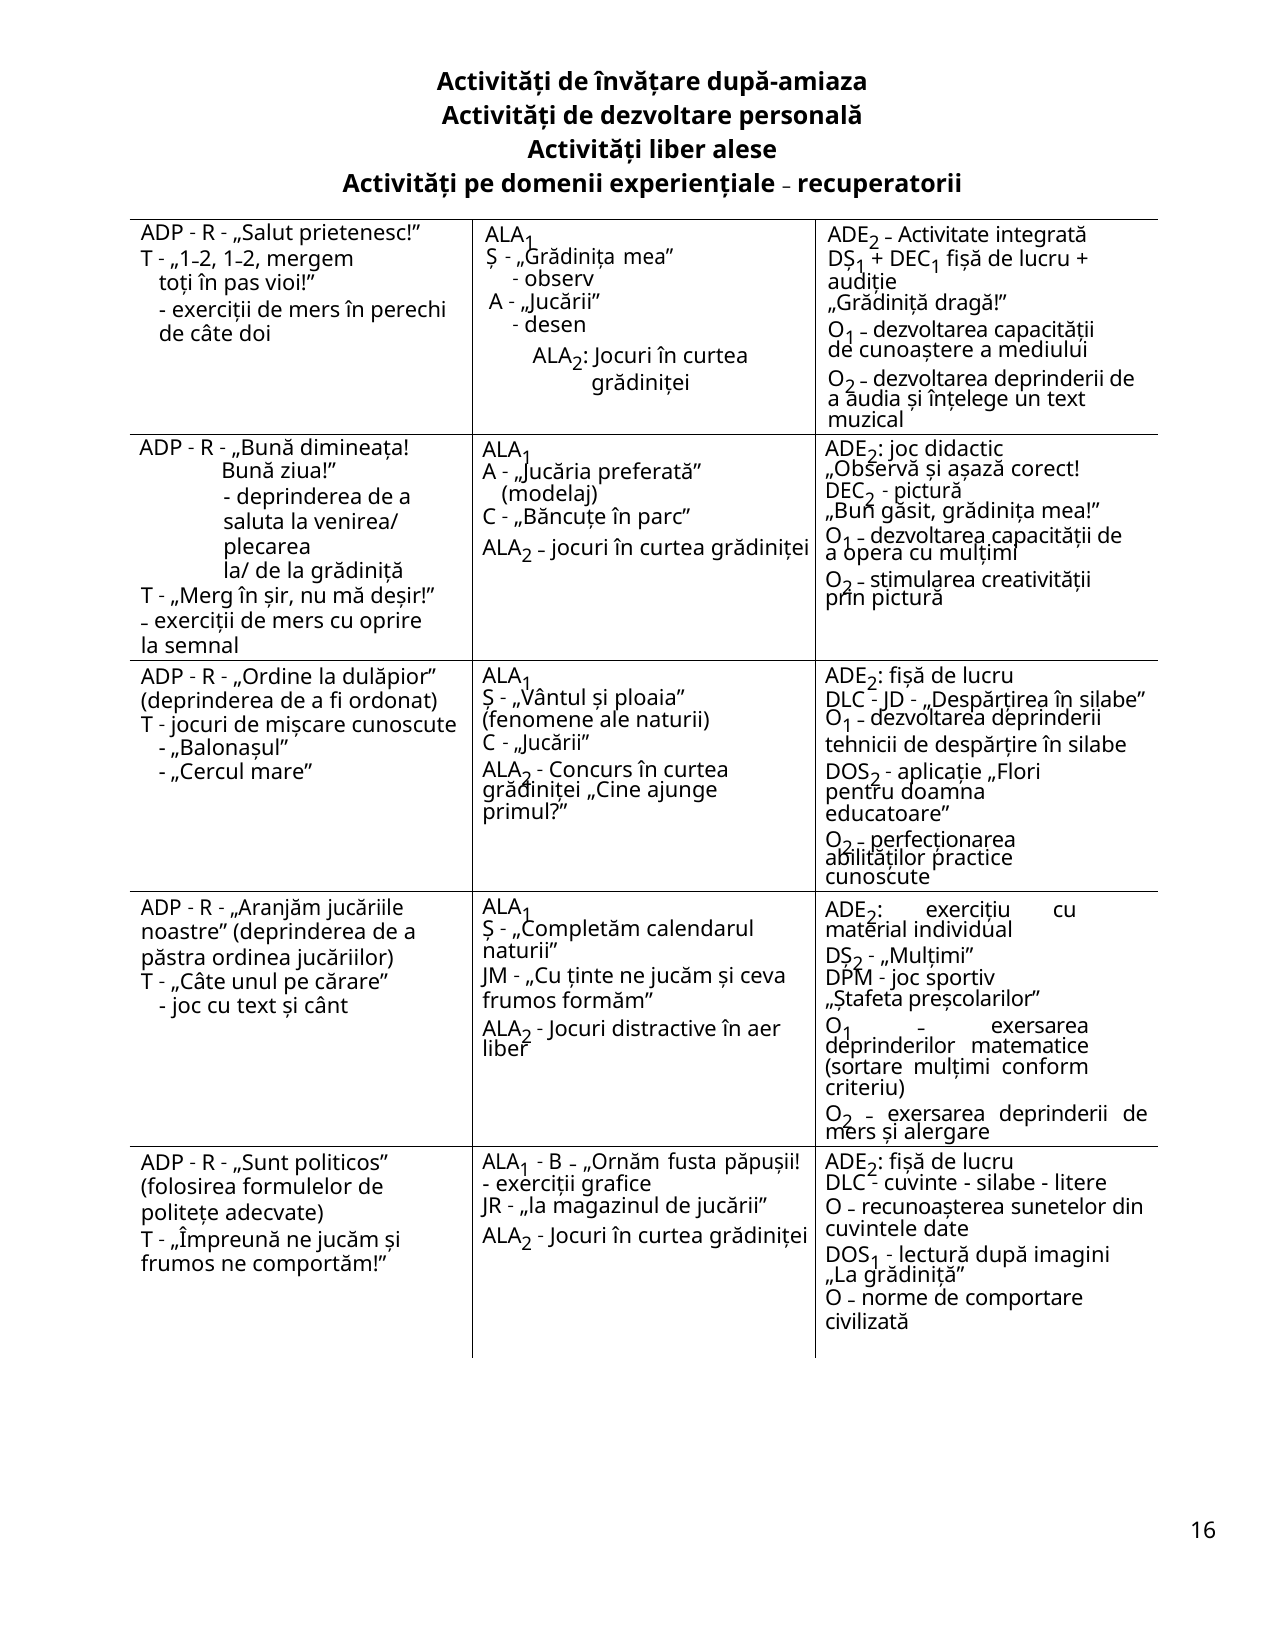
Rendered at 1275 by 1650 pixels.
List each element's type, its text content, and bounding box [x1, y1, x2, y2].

text Activități liber alese [89, 131, 1216, 165]
table_header ALA1 Ș ˗ „Grădinița mea” ˗ observ A ˗ „Jucării” ˗ desen ALA2: Jocuri în curtea grădiniței [473, 220, 815, 434]
table_header ADE2 ˗ Activitate integrată DȘ1 + DEC1 ﬁșă de lucru + audiție „Grădiniță dragă!” O1 ˗ dezvoltarea capacității de cunoaștere a mediului O2 ˗ dezvoltarea deprinderii de a audia și înțelege un text muzical [816, 220, 1158, 434]
table_cell ADP ˗ R ˗ „Ordine la dulăpior” (deprinderea de a ﬁ ordonat) T ˗ jocuri de mișcare cunoscute „Balonașul” „Cercul mare” [130, 661, 472, 891]
table_cell ADP ˗ R ˗ „Bună dimineața! Bună ziua!” - deprinderea de a saluta la venirea/ plecarea la/ de la grădiniță T ˗ „Merg în șir, nu mă deșir!” ˗ exerciții de mers cu oprire la semnal [130, 435, 472, 660]
table_cell ADE2: joc didactic „Observă și așază corect! DEC2 ˗ pictură „Bun găsit, grădinița mea!” O1 ˗ dezvoltarea capacității de a opera cu mulțimi O2 ˗ stimularea creativității prin pictură [816, 435, 1158, 660]
text Activități de dezvoltare personală [89, 97, 1216, 131]
table_cell ADE2: exercițiu cu material individual DȘ2 ˗ „Mulțimi” DPM ˗ joc sportiv „Ștafeta preșcolarilor” O1 ˗ exersarea deprinderilor matematice (sortare mulțimi conform criteriu) O2 ˗ exersarea deprinderii de mers și alergare [816, 892, 1158, 1146]
text Activități pe domenii experiențiale ˗ recuperatorii [89, 165, 1216, 199]
table_cell ALA1 A ˗ „Jucăria preferată” (modelaj) C ˗ „Băncuțe în parc” ALA2 ˗ jocuri în curtea grădiniței [473, 435, 815, 660]
table_cell ALA1 Ș ˗ „Vântul și ploaia” (fenomene ale naturii) C ˗ „Jucării” ALA2 ˗ Concurs în curtea grădiniței „Cine ajunge primul?” [473, 661, 815, 891]
table_cell ADE2: ﬁșă de lucru DLC ˗ JD ˗ „Despărțirea în silabe” O1 ˗ dezvoltarea deprinderii tehnicii de despărțire în silabe DOS2 ˗ aplicație „Flori pentru doamna educatoare” O2 ˗ perfecționarea abilităților practice cunoscute [816, 661, 1158, 891]
text Activități de învățare după-amiaza [89, 63, 1216, 97]
table_cell ADP ˗ R ˗ „Sunt politicos” (folosirea formulelor de politețe adecvate) T ˗ „Împreună ne jucăm și frumos ne comportăm!” [130, 1147, 472, 1358]
table_cell ADP ˗ R ˗ „Aranjăm jucăriile noastre” (deprinderea de a păstra ordinea jucăriilor) T ˗ „Câte unul pe cărare” - joc cu text și cânt [130, 892, 472, 1146]
table_header ADP ˗ R ˗ „Salut prietenesc!” T ˗ „1˗2, 1˗2, mergem toți în pas vioi!” - exerciții de mers în perechi de câte doi [130, 220, 472, 434]
table_cell ALA1 ˗ B ˗ „Ornăm fusta păpușii! - exerciții graﬁce JR ˗ „la magazinul de jucării” ALA2 ˗ Jocuri în curtea grădiniței [473, 1147, 815, 1358]
table_cell ALA1 Ș ˗ „Completăm calendarul naturii” JM ˗ „Cu ținte ne jucăm și ceva frumos formăm” ALA2 ˗ Jocuri distractive în aer liber [473, 892, 815, 1146]
table_cell ADE2: ﬁșă de lucru DLC ˗ cuvinte - silabe - litere O ˗ recunoașterea sunetelor din cuvintele date DOS1 ˗ lectură după imagini „La grădiniță” O ˗ norme de comportare civilizată [816, 1147, 1158, 1358]
